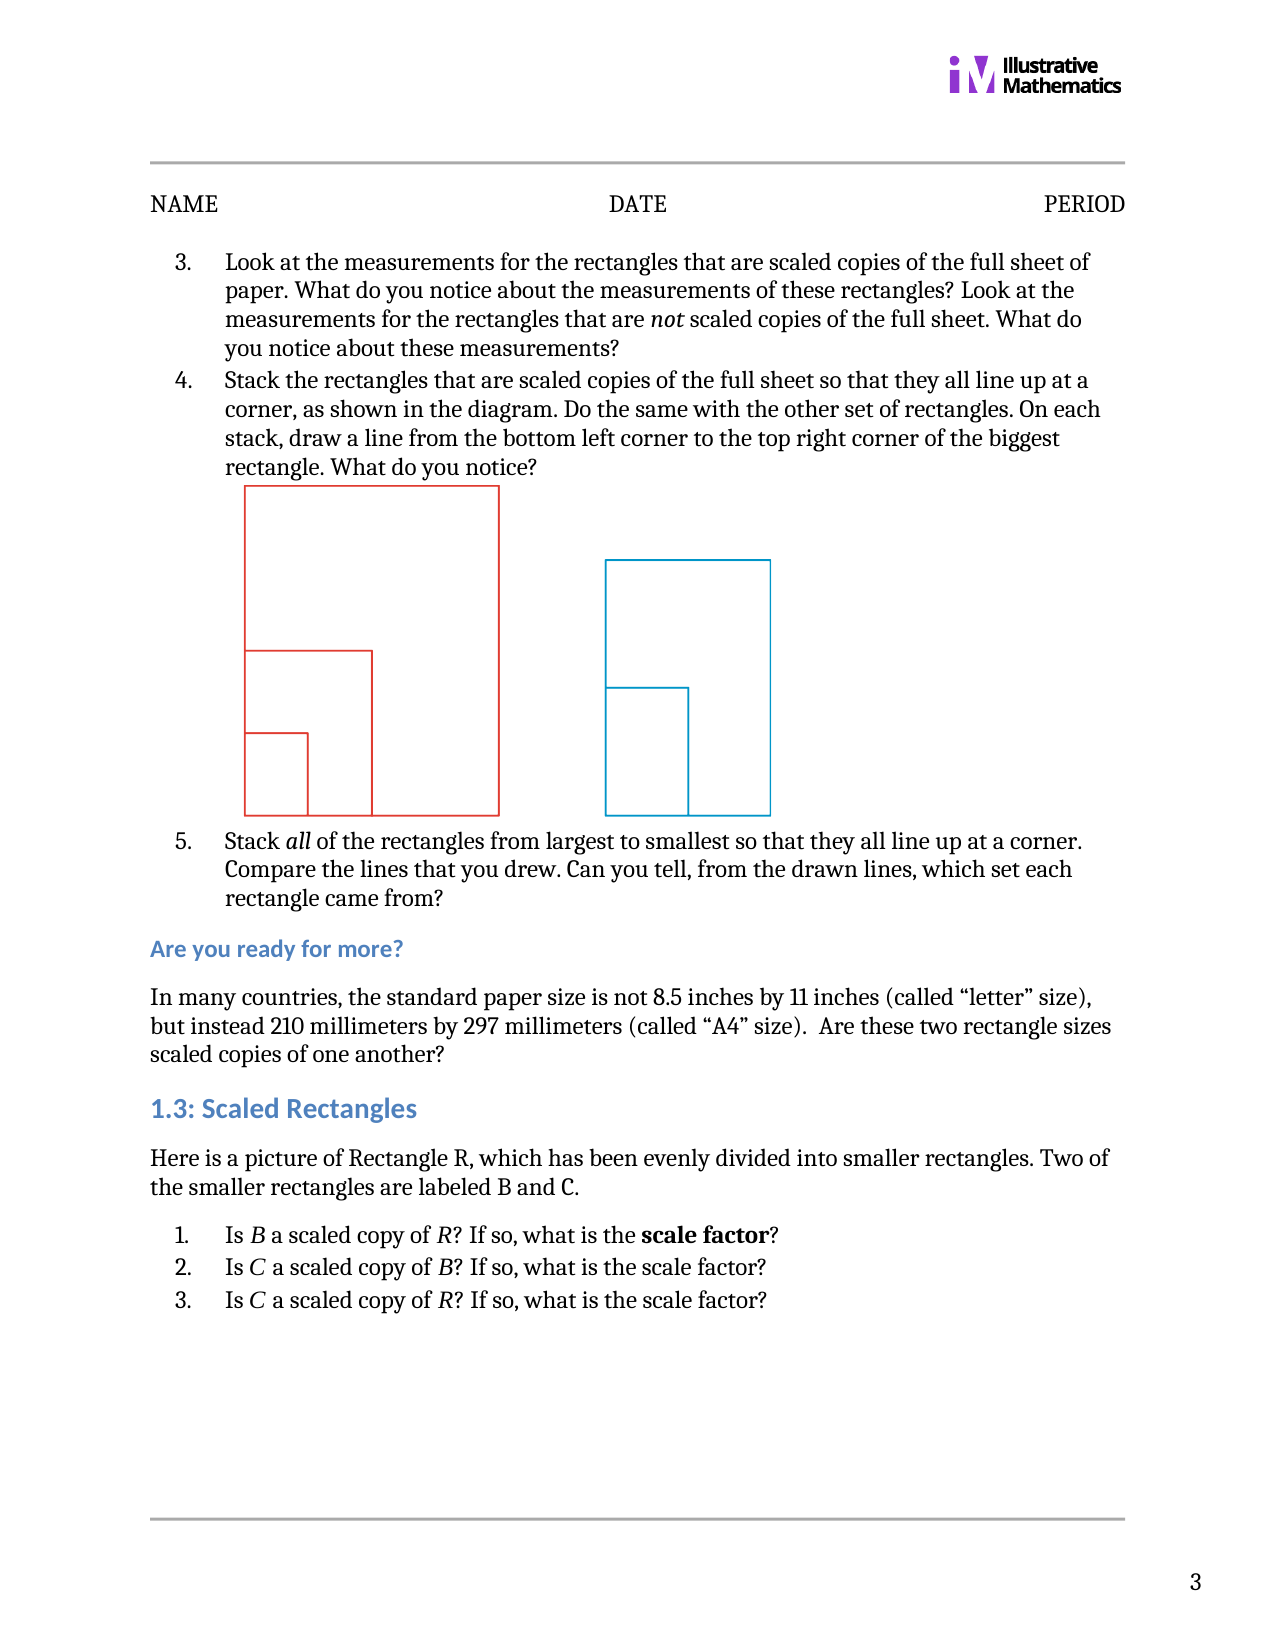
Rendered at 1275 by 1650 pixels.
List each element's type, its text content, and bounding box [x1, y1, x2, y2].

subtitle Are you ready for more? [150, 934, 1125, 964]
text In many countries, the standard paper size is not 8.5 inches by 11 inches (called “letter” size), but instead 210 millimeters by 297 millimeters (called “A4” size). Are these two rectangle sizes scaled copies of one another? [150, 983, 1125, 1069]
list Stack all of the rectangles from largest to smallest so that they all line up at a corner. Compare the lines that you drew. Can you tell, from the drawn lines, which set each rectangle came from? [175, 827, 1125, 913]
list Is a scaled copy of ? If so, what is the scale factor? [175, 1286, 1125, 1314]
text Here is a picture of Rectangle R, which has been evenly divided into smaller rectangles. Two of the smaller rectangles are labeled B and C. [150, 1144, 1125, 1202]
picture [243, 485, 772, 817]
list Look at the measurements for the rectangles that are scaled copies of the full sheet of paper. What do you notice about the measurements of these rectangles? Look at the measurements for the rectangles that are not scaled copies of the full sheet. What do you notice about these measurements? [175, 247, 1125, 362]
picture [607, 689, 687, 814]
picture [607, 562, 769, 814]
subtitle 1.3: Scaled Rectangles [150, 1090, 1125, 1126]
picture [949, 55, 1121, 93]
list Is a scaled copy of ? If so, what is the scale factor? [175, 1221, 1125, 1249]
list Stack the rectangles that are scaled copies of the full sheet so that they all line up at a corner, as shown in the diagram. Do the same with the other set of rectangles. On each stack, draw a line from the bottom left corner to the top right corner of the biggest rectangle. What do you notice? [175, 366, 1125, 481]
list Is a scaled copy of ? If so, what is the scale factor? [175, 1253, 1125, 1282]
